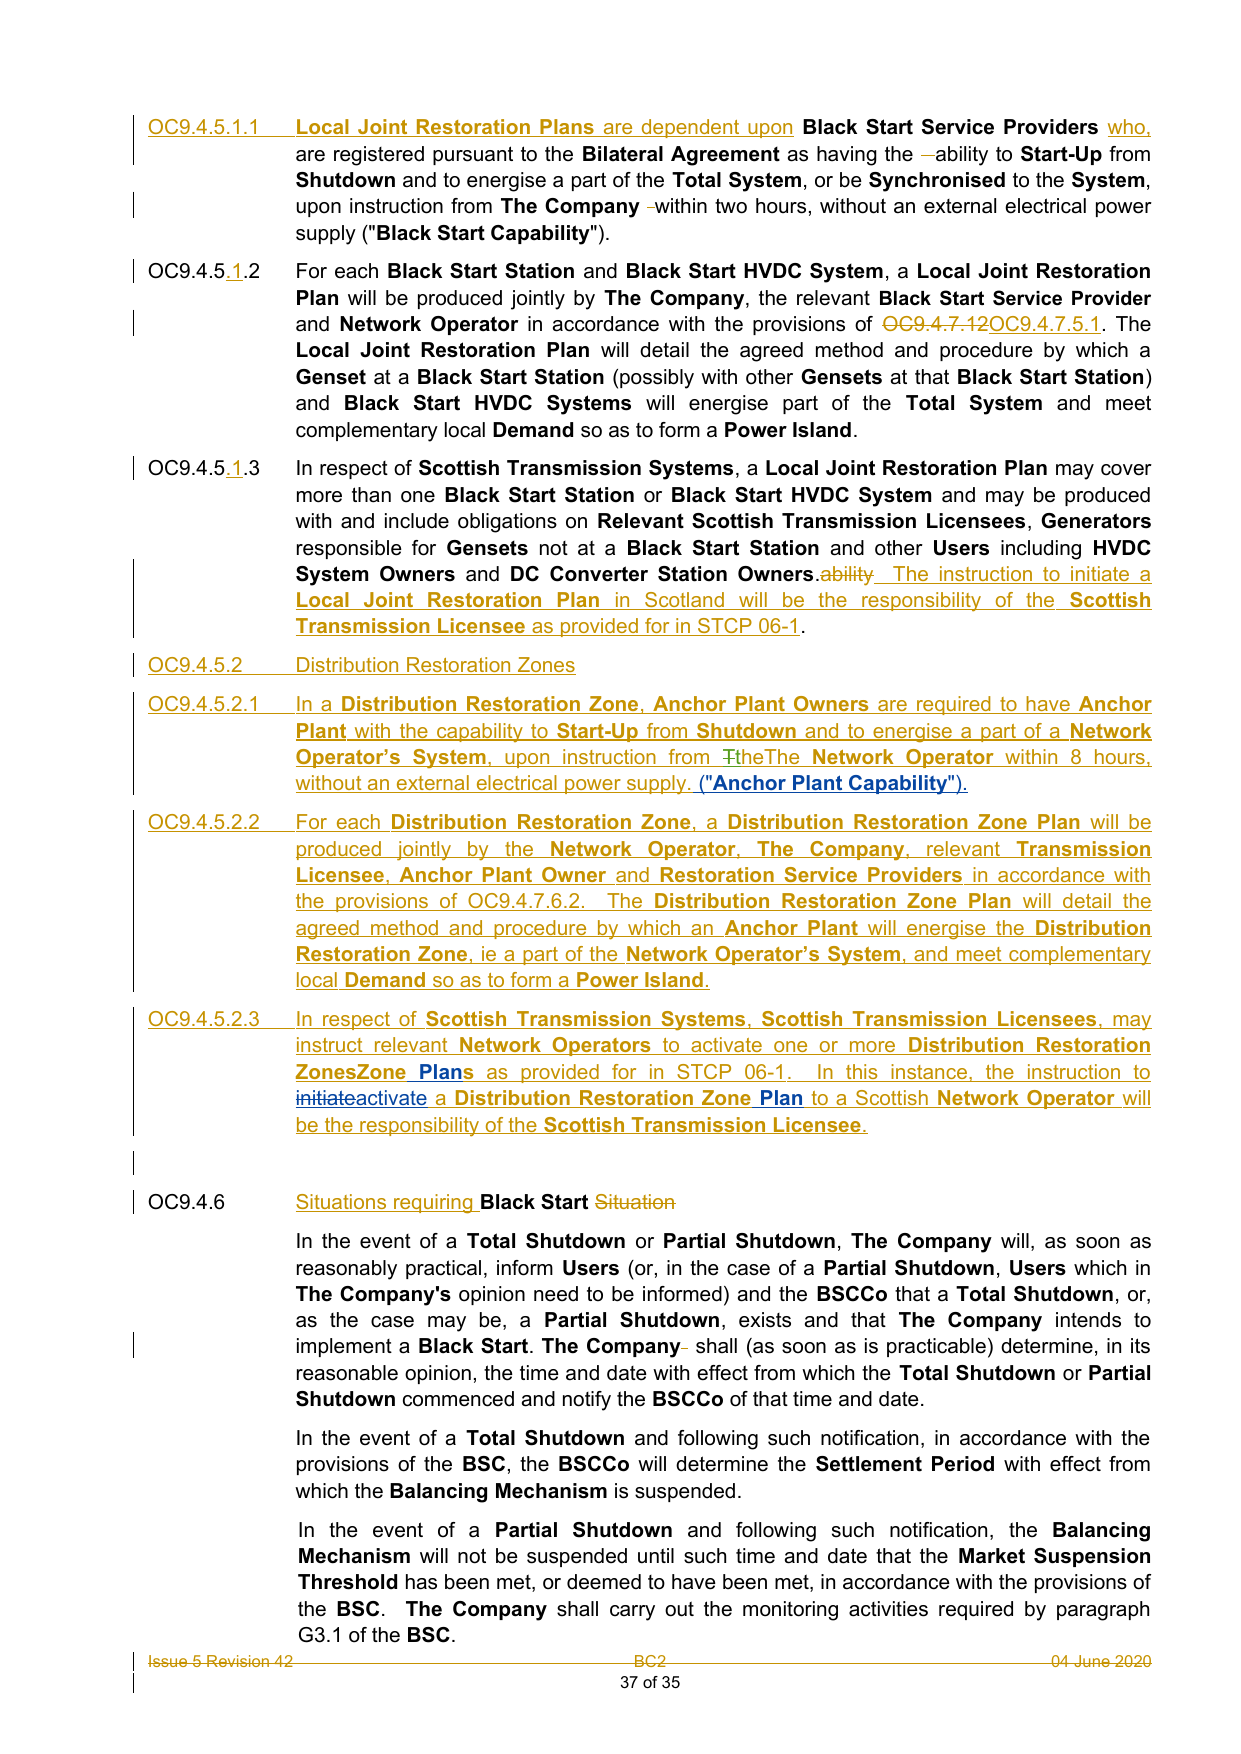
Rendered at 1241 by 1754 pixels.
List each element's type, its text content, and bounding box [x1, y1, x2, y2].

text In the event of a Partial Shutdown and following such notification, the Balancing Mechanism will not be suspended until such time and date that the Market Suspension Threshold has been met, or deemed to have been met, in accordance with the provisions of the BSC. The Company shall carry out the monitoring activities required by paragraph G3.1 of the BSC. [298, 1517, 1152, 1647]
text OC9.4.5.2 For each Black Start Station and Black Start HVDC System, a Local Joint Restoration Plan will be produced jointly by The Company, the relevant Black Start Service Provider and Network Operator in accordance with the provisions of . The Local Joint Restoration Plan will detail the agreed method and procedure by which a Genset at a Black Start Station (possibly with other Gensets at that Black Start Station) and Black Start HVDC Systems will energise part of the Total System and meet complementary local Demand so as to form a Power Island. [148, 259, 1152, 441]
text Black Start Service Providers are registered pursuant to the Bilateral Agreement as having the ability to Start-Up from Shutdown and to energise a part of the Total System, or be Synchronised to the System, upon instruction from The Company within two hours, without an external electrical power supply ("Black Start Capability"). [148, 115, 1152, 244]
text In the event of a Total Shutdown or Partial Shutdown, The Company will, as soon as reasonably practical, inform Users (or, in the case of a Partial Shutdown, Users which in The Company's opinion need to be informed) and the BSCCo that a Total Shutdown, or, as the case may be, a Partial Shutdown, exists and that The Company intends to implement a Black Start. The Company shall (as soon as is practicable) determine, in its reasonable opinion, the time and date with effect from which the Total Shutdown or Partial Shutdown commenced and notify the BSCCo of that time and date. [148, 1229, 1152, 1411]
text OC9.4.5.3 In respect of Scottish Transmission Systems, a Local Joint Restoration Plan may cover more than one Black Start Station or Black Start HVDC System and may be produced with and include obligations on Relevant Scottish Transmission Licensees, Generators responsible for Gensets not at a Black Start Station and other Users including HVDC System Owners and DC Converter Station Owners.. [148, 456, 1152, 638]
text OC9.4.6 Black Start [148, 1190, 1152, 1214]
text In the event of a Total Shutdown and following such notification, in accordance with the provisions of the BSC, the BSCCo will determine the Settlement Period with effect from which the Balancing Mechanism is suspended. [148, 1426, 1152, 1503]
